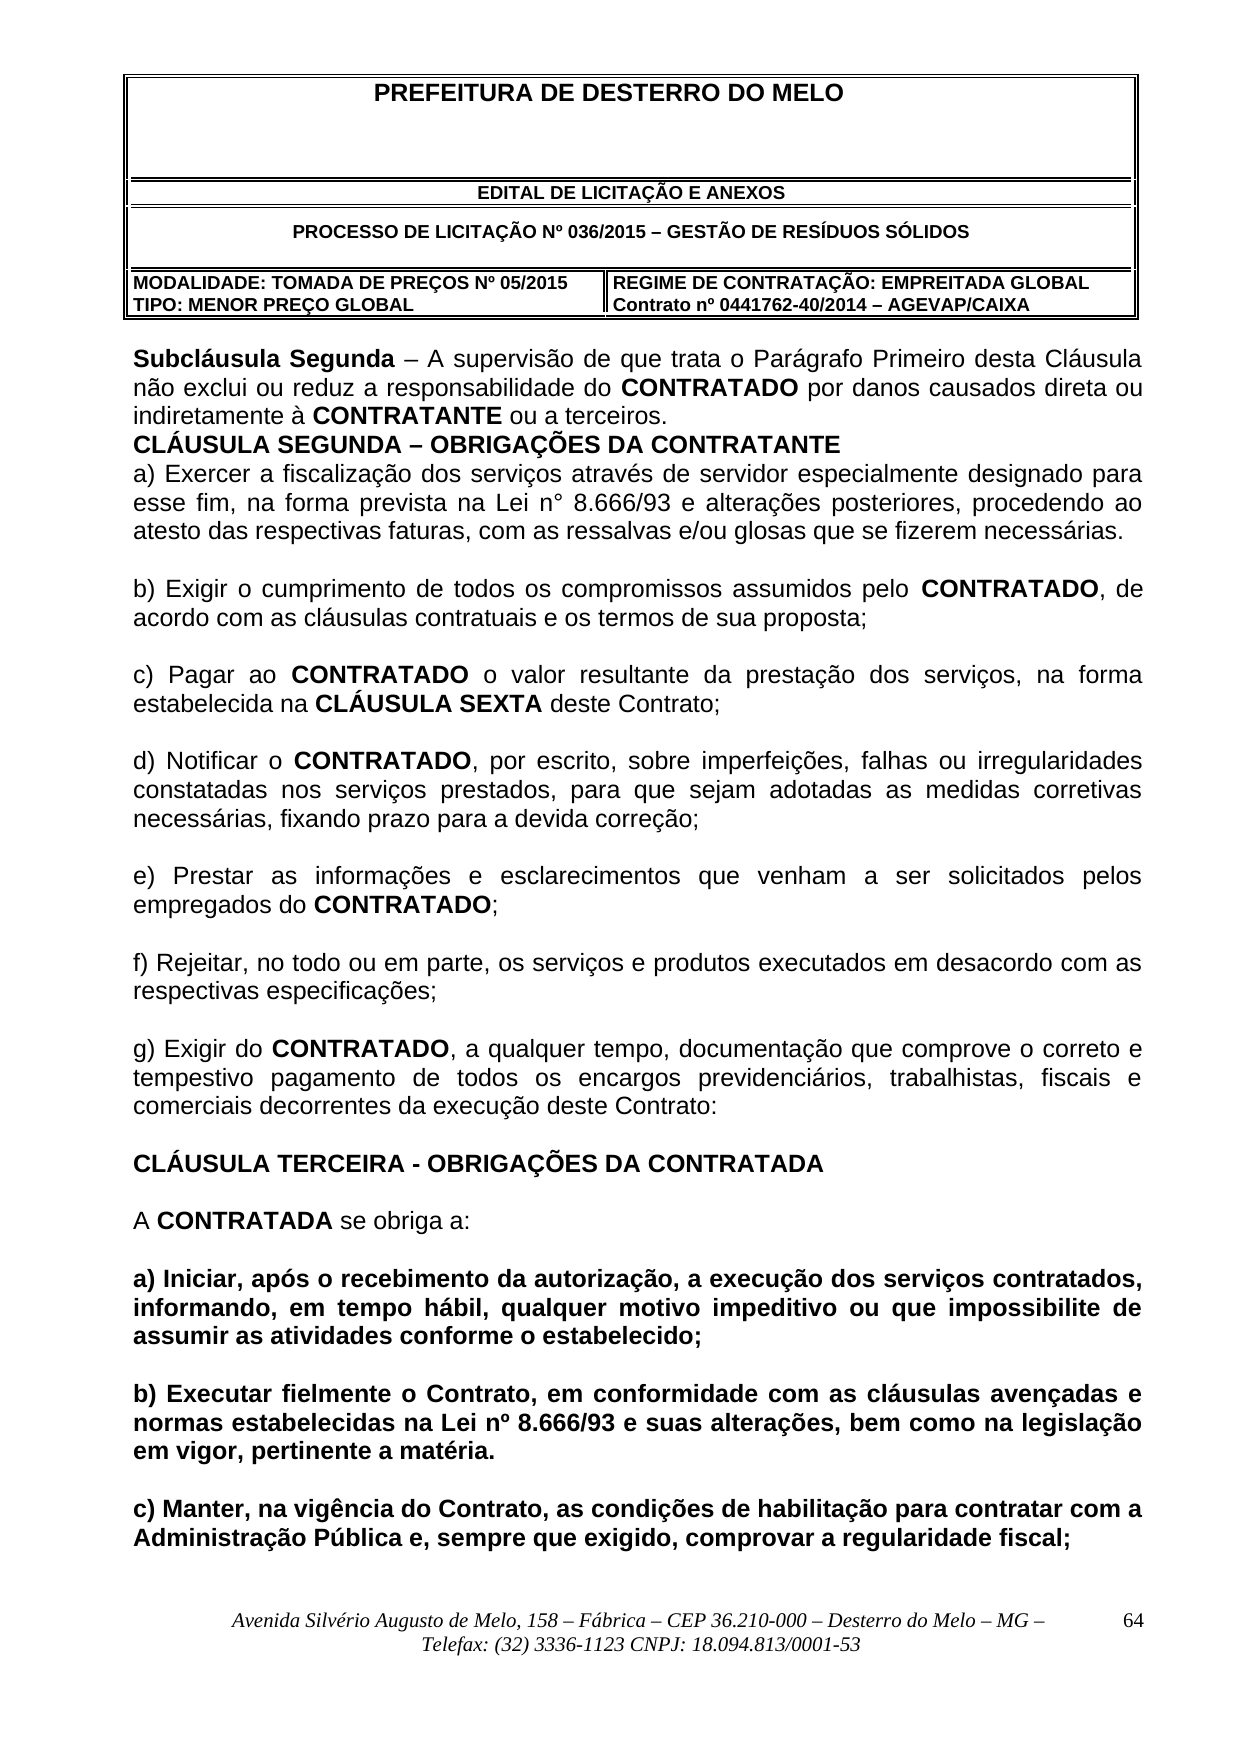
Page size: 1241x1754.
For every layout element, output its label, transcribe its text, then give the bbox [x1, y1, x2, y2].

text a) Exercer a fiscalização dos serviços através de servidor especialmente designado para esse fim, na forma prevista na Lei n° 8.666/93 e alterações posteriores, procedendo ao atesto das respectivas faturas, com as ressalvas e/ou glosas que se fizerem necessárias. [133, 459, 1144, 545]
text g) Exigir do CONTRATADO, a qualquer tempo, documentação que comprove o correto e tempestivo pagamento de todos os encargos previdenciários, trabalhistas, fiscais e comerciais decorrentes da execução deste Contrato: [133, 1034, 1144, 1120]
text A CONTRATADA se obriga a: [133, 1206, 1144, 1235]
text e) Prestar as informações e esclarecimentos que venham a ser solicitados pelos empregados do CONTRATADO; [133, 861, 1144, 919]
text CLÁUSULA TERCEIRA - OBRIGAÇÕES DA CONTRATADA [133, 1149, 1144, 1178]
text a) Iniciar, após o recebimento da autorização, a execução dos serviços contratados, informando, em tempo hábil, qualquer motivo impeditivo ou que impossibilite de assumir as atividades conforme o estabelecido; [133, 1264, 1144, 1350]
text c) Pagar ao CONTRATADO o valor resultante da prestação dos serviços, na forma estabelecida na CLÁUSULA SEXTA deste Contrato; [133, 660, 1144, 718]
text CLÁUSULA SEGUNDA – OBRIGAÇÕES DA CONTRATANTE [133, 430, 1144, 459]
text d) Notificar o CONTRATADO, por escrito, sobre imperfeições, falhas ou irregularidades constatadas nos serviços prestados, para que sejam adotadas as medidas corretivas necessárias, fixando prazo para a devida correção; [133, 746, 1144, 833]
text b) Exigir o cumprimento de todos os compromissos assumidos pelo CONTRATADO, de acordo com as cláusulas contratuais e os termos de sua proposta; [133, 574, 1144, 631]
text c) Manter, na vigência do Contrato, as condições de habilitação para contratar com a Administração Pública e, sempre que exigido, comprovar a regularidade fiscal; [133, 1494, 1144, 1551]
text b) Executar fielmente o Contrato, em conformidade com as cláusulas avençadas e normas estabelecidas na Lei nº 8.666/93 e suas alterações, bem como na legislação em vigor, pertinente a matéria. [133, 1379, 1144, 1465]
text f) Rejeitar, no todo ou em parte, os serviços e produtos executados em desacordo com as respectivas especificações; [133, 948, 1144, 1005]
text Subcláusula Segunda – A supervisão de que trata o Parágrafo Primeiro desta Cláusula não exclui ou reduz a responsabilidade do CONTRATADO por danos causados direta ou indiretamente à CONTRATANTE ou a terceiros. [133, 344, 1144, 430]
